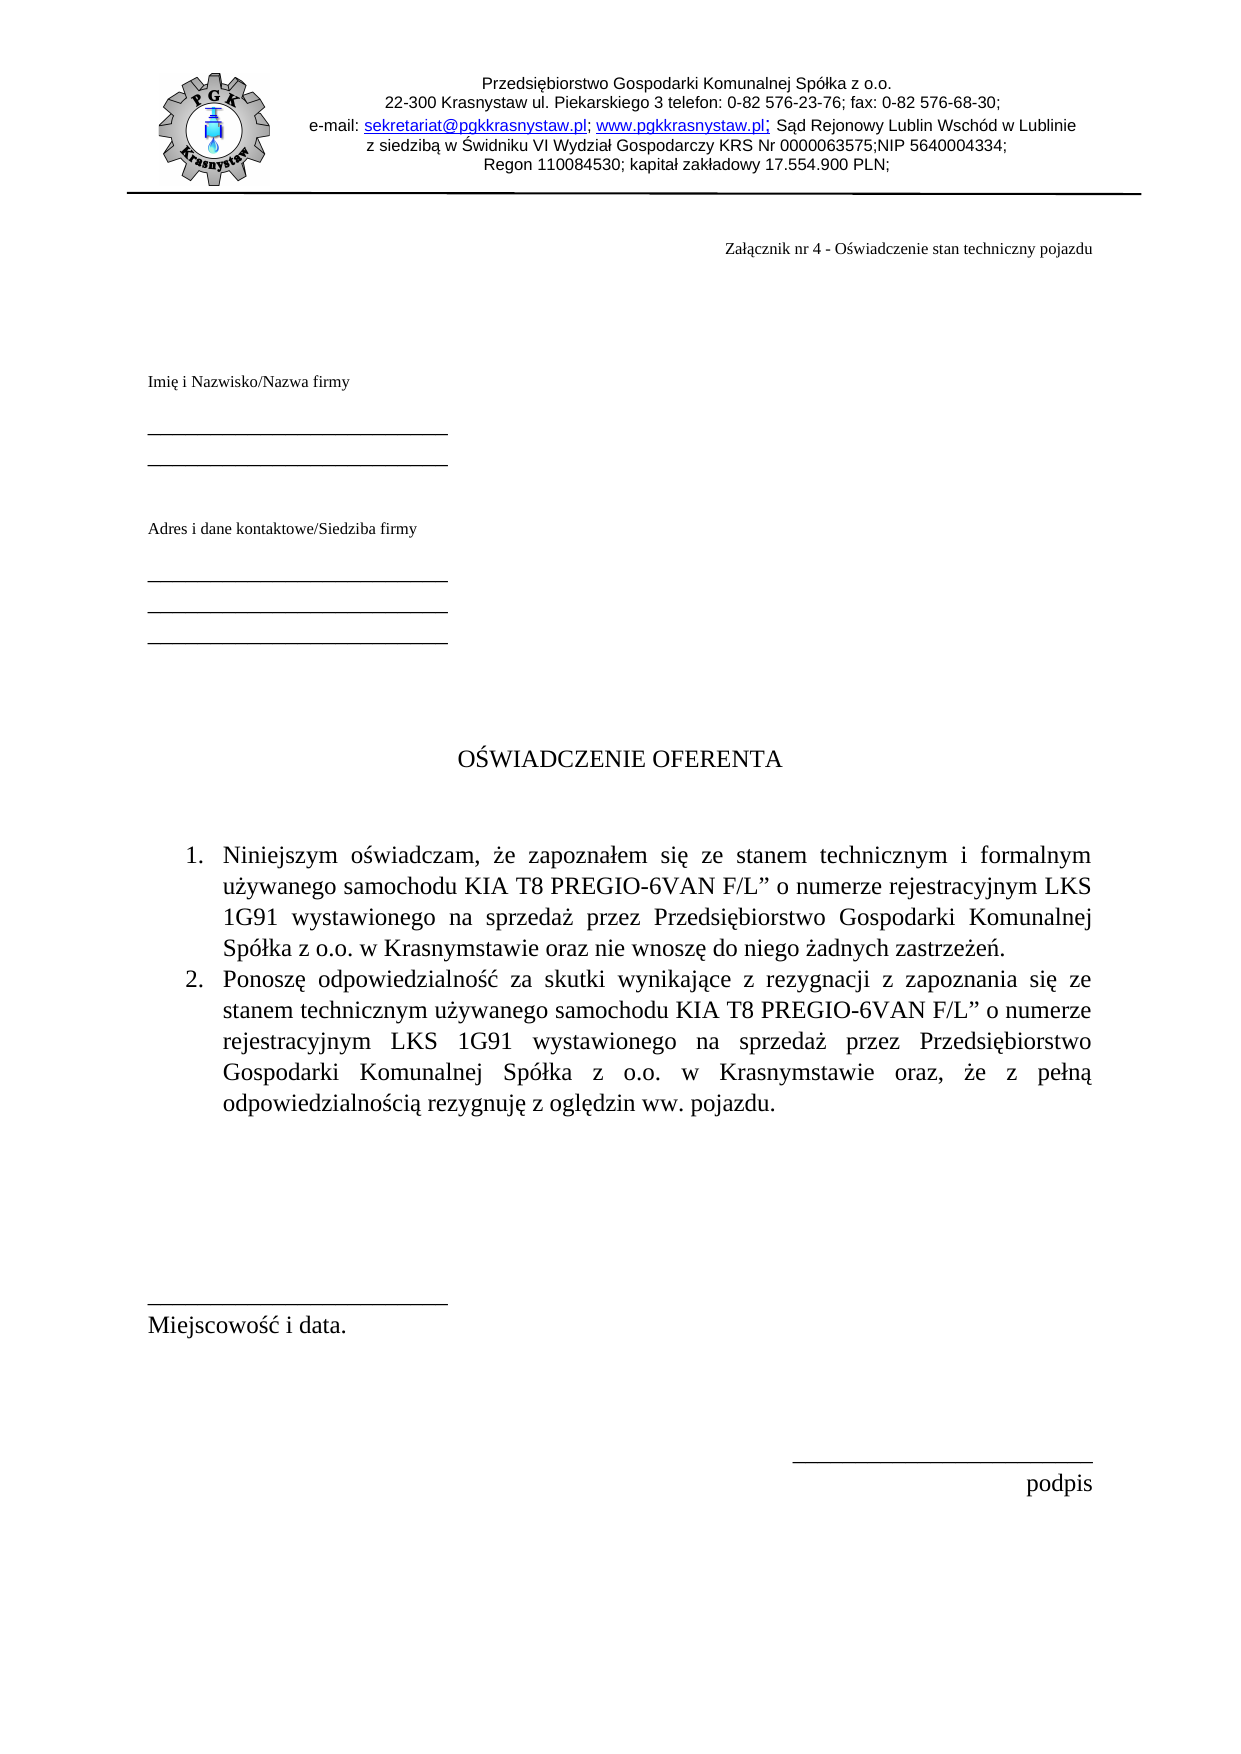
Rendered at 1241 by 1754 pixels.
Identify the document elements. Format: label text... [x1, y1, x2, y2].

text Miejscowość i data. [148, 1310, 1093, 1339]
text OŚWIADCZENIE OFERENTA [148, 744, 1093, 773]
text Adres i dane kontaktowe/Siedziba firmy [148, 519, 1093, 538]
text ________________________ [148, 409, 1093, 438]
text Załącznik nr 4 - Oświadczenie stan techniczny pojazdu [148, 239, 1093, 258]
text ________________________ [148, 440, 1093, 469]
text ________________________ [148, 1279, 1093, 1308]
text ________________________ [148, 1437, 1093, 1465]
text ________________________ [148, 556, 1093, 585]
text podpis [148, 1468, 1093, 1496]
text Imię i Nazwisko/Nazwa firmy [148, 372, 1093, 391]
list Niniejszym oświadczam, że zapoznałem się ze stanem technicznym i formalnym używanego samochodu KIA T8 PREGIO-6VAN F/L” o numerze rejestracyjnym LKS 1G91 wystawionego na sprzedaż przez Przedsiębiorstwo Gospodarki Komunalnej Spółka z o.o. w Krasnymstawie oraz nie wnoszę do niego żadnych zastrzeżeń. [185, 840, 1093, 962]
picture [158, 73, 270, 186]
list Ponoszę odpowiedzialność za skutki wynikające z rezygnacji z zapoznania się ze stanem technicznym używanego samochodu KIA T8 PREGIO-6VAN F/L” o numerze rejestracyjnym LKS 1G91 wystawionego na sprzedaż przez Przedsiębiorstwo Gospodarki Komunalnej Spółka z o.o. w Krasnymstawie oraz, że z pełną odpowiedzialnością rezygnuję z oględzin ww. pojazdu. [185, 964, 1093, 1117]
text ________________________ [148, 618, 1093, 647]
text ________________________ [148, 587, 1093, 616]
